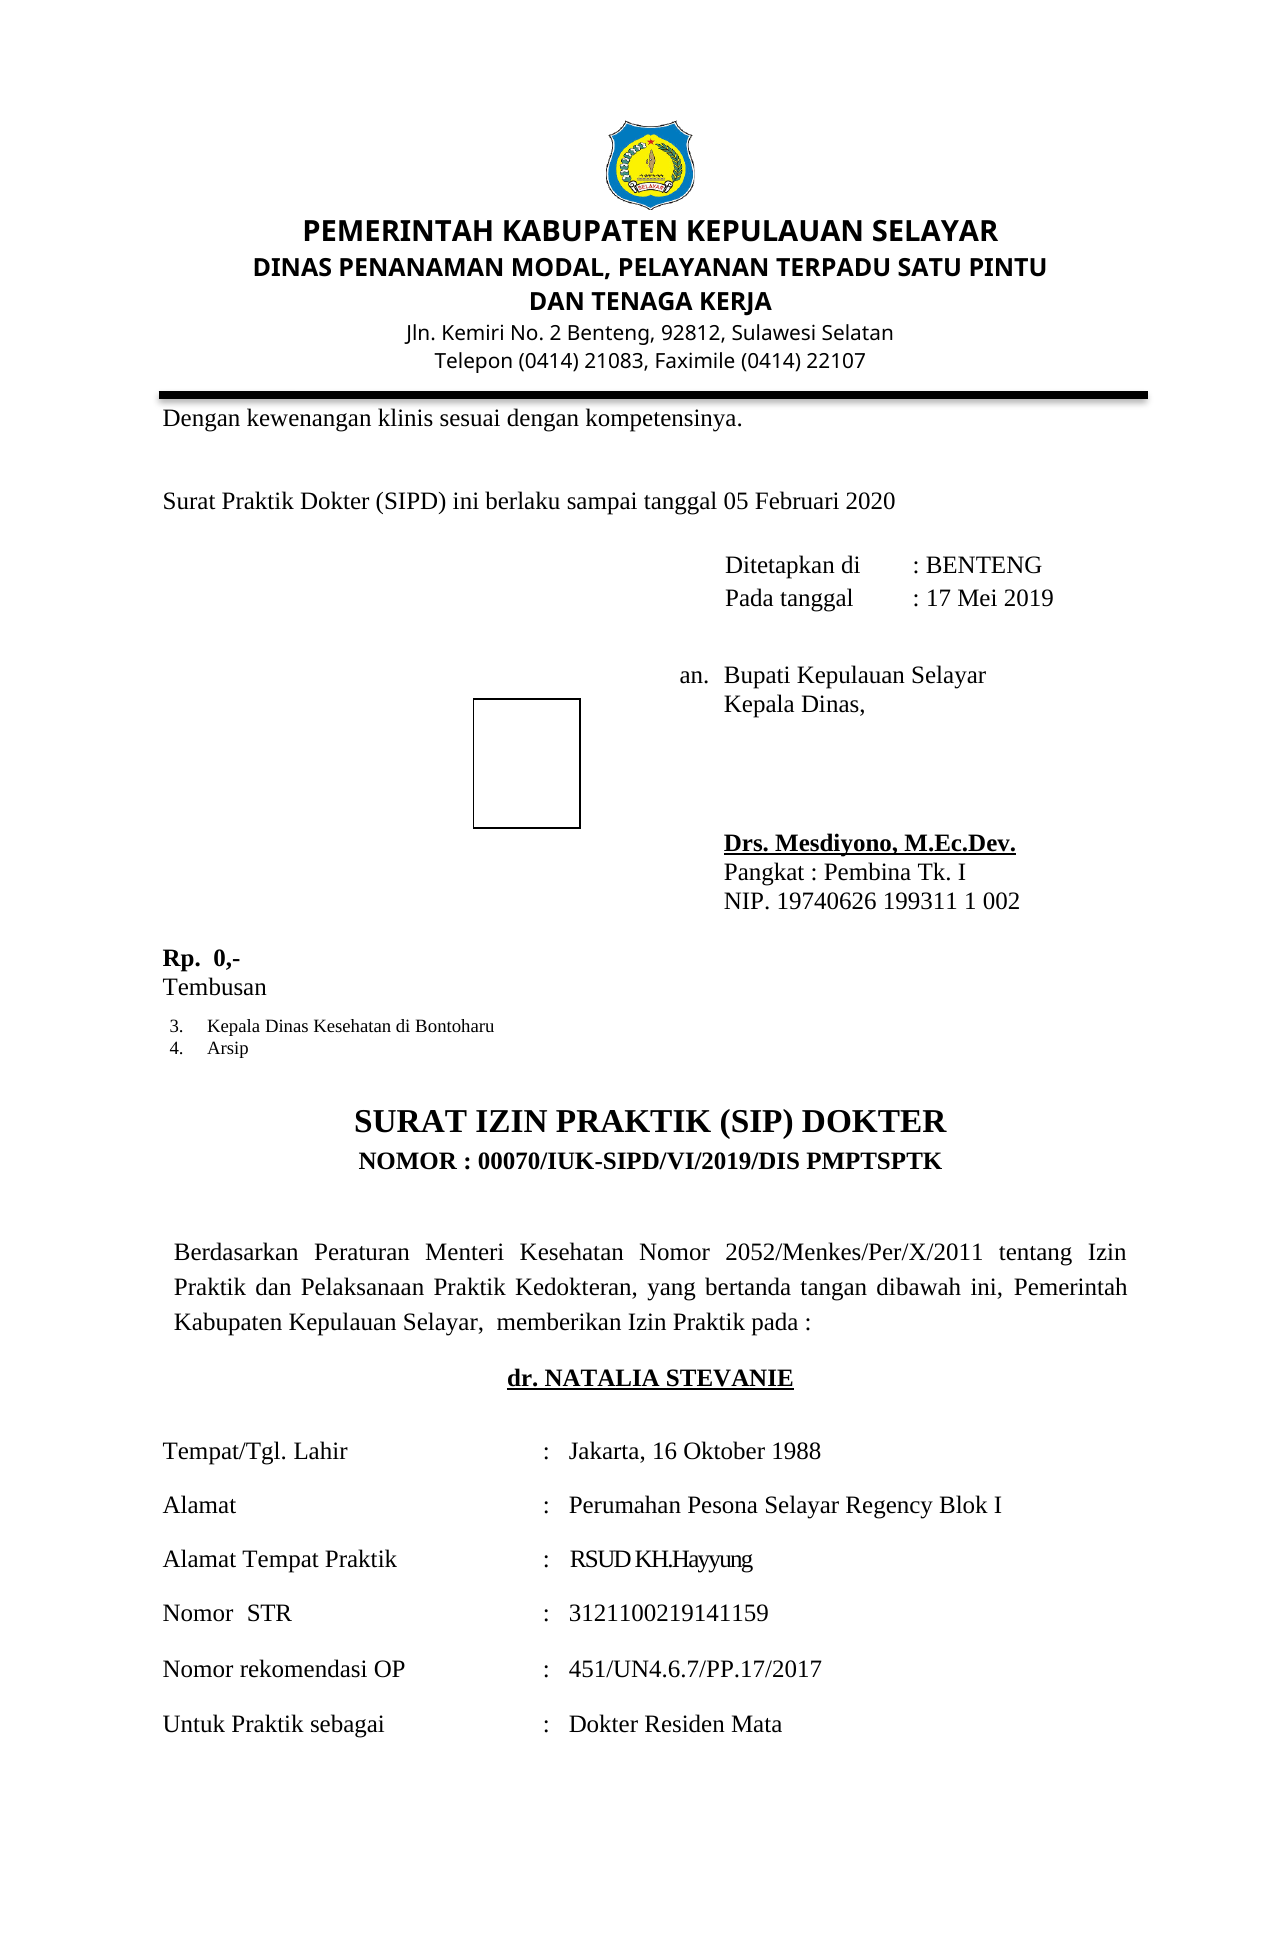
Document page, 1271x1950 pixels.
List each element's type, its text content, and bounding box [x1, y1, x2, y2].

text NOMOR : 00070/IUK-SIPD/VI/2019/DIS PMPTSPTK [162, 1146, 1138, 1174]
text Nomor rekomendasi OP : 451/UN4.6.7/PP.17/2017 [162, 1654, 1073, 1682]
text Rp. 0,- [162, 943, 1138, 972]
text Pangkat : Pembina Tk. I [162, 857, 1138, 886]
list Arsip [169, 1037, 1138, 1058]
text Alamat Tempat Praktik : RSUD KH.Hayyung [162, 1544, 1138, 1573]
text SURAT IZIN PRAKTIK (SIP) DOKTER [162, 1102, 1138, 1140]
text Untuk Praktik sebagai : Dokter Residen Mata [162, 1709, 1094, 1738]
text Dengan kewenangan klinis sesuai dengan kompetensinya. [162, 403, 1094, 432]
text an. Bupati Kepulauan Selayar [162, 660, 1138, 689]
text Pada tanggal : 17 Mei 2019 [725, 583, 1138, 612]
text Nomor STR : 3121100219141159 [162, 1598, 1073, 1627]
text Surat Praktik Dokter (SIPD) ini berlaku sampai tanggal 05 Februari 2020 [162, 486, 1034, 515]
text dr. NATALIA STEVANIE [162, 1363, 1138, 1392]
text Drs. Mesdiyono, M.Ec.Dev. [162, 828, 1138, 857]
text Tempat/Tgl. Lahir : Jakarta, 16 Oktober 1988 [162, 1436, 1138, 1465]
text Ditetapkan di : BENTENG [725, 550, 1138, 579]
picture [606, 120, 695, 210]
list Kepala Dinas Kesehatan di Bontoharu [169, 1015, 1138, 1037]
text NIP. 19740626 199311 1 002 [162, 886, 1138, 915]
text Berdasarkan Peraturan Menteri Kesehatan Nomor 2052/Menkes/Per/X/2011 tentang Izin Praktik dan Pelaksanaan Praktik Kedokteran, yang bertanda tangan dibawah ini, Pemerintah Kabupaten Kepulauan Selayar, memberikan Izin Praktik pada : [174, 1237, 1127, 1336]
text Kepala Dinas, [162, 689, 1138, 718]
text Alamat : Perumahan Pesona Selayar Regency Blok I [162, 1490, 1138, 1519]
text Tembusan [162, 972, 1138, 1001]
